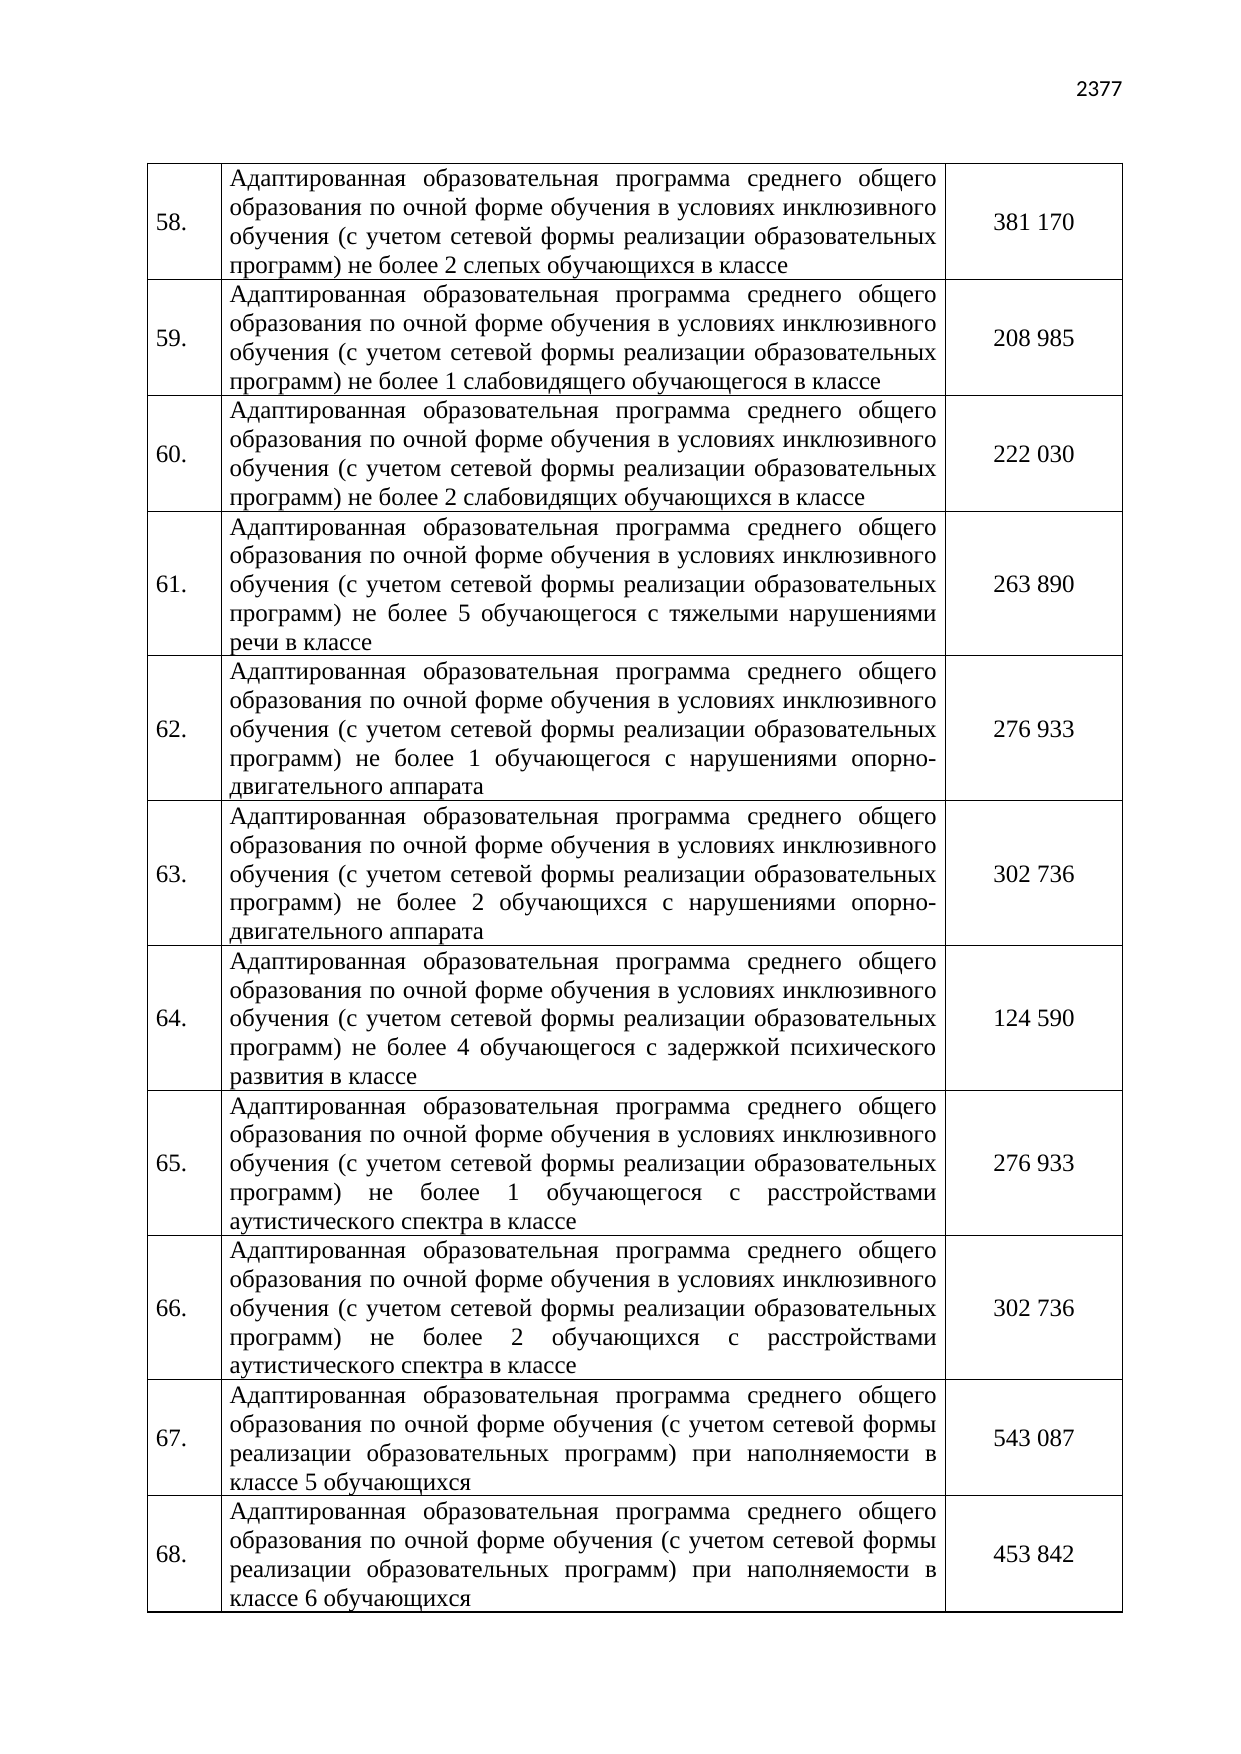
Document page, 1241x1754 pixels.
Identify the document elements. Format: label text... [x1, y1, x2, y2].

table_cell 302 736 [946, 801, 1122, 945]
table_cell 65. [148, 1091, 221, 1234]
table_cell 208 985 [946, 280, 1122, 394]
table_cell 124 590 [946, 946, 1122, 1090]
table_cell 64. [148, 946, 221, 1090]
table_cell Адаптированная образовательная программа среднего общего образования по очной форме обучения в условиях инклюзивного обучения (с учетом сетевой формы реализации образовательных программ) не более 2 обучающихся с нарушениями опорно-двигательного аппарата [222, 801, 945, 945]
table_cell Адаптированная образовательная программа среднего общего образования по очной форме обучения в условиях инклюзивного обучения (с учетом сетевой формы реализации образовательных программ) не более 2 слабовидящих обучающихся в классе [222, 396, 945, 511]
table_cell Адаптированная образовательная программа среднего общего образования по очной форме обучения в условиях инклюзивного обучения (с учетом сетевой формы реализации образовательных программ) не более 4 обучающегося с задержкой психического развития в классе [222, 946, 945, 1090]
table_cell Адаптированная образовательная программа среднего общего образования по очной форме обучения в условиях инклюзивного обучения (с учетом сетевой формы реализации образовательных программ) не более 1 обучающегося с расстройствами аутистического спектра в классе [222, 1091, 945, 1234]
table_cell 276 933 [946, 656, 1122, 800]
table_cell Адаптированная образовательная программа среднего общего образования по очной форме обучения в условиях инклюзивного обучения (с учетом сетевой формы реализации образовательных программ) не более 1 слабовидящего обучающегося в классе [222, 280, 945, 394]
table_cell Адаптированная образовательная программа среднего общего образования по очной форме обучения в условиях инклюзивного обучения (с учетом сетевой формы реализации образовательных программ) не более 1 обучающегося с нарушениями опорно-двигательного аппарата [222, 656, 945, 800]
table_cell 222 030 [946, 396, 1122, 511]
table_cell 276 933 [946, 1091, 1122, 1234]
table_cell Адаптированная образовательная программа среднего общего образования по очной форме обучения (с учетом сетевой формы реализации образовательных программ) при наполняемости в классе 5 обучающихся [222, 1380, 945, 1495]
table_cell 61. [148, 512, 221, 655]
table_cell 381 170 [946, 164, 1122, 278]
table_cell 68. [148, 1496, 221, 1611]
table_cell Адаптированная образовательная программа среднего общего образования по очной форме обучения (с учетом сетевой формы реализации образовательных программ) при наполняемости в классе 6 обучающихся [222, 1496, 945, 1611]
table_cell Адаптированная образовательная программа среднего общего образования по очной форме обучения в условиях инклюзивного обучения (с учетом сетевой формы реализации образовательных программ) не более 5 обучающегося с тяжелыми нарушениями речи в классе [222, 512, 945, 655]
table_cell Адаптированная образовательная программа среднего общего образования по очной форме обучения в условиях инклюзивного обучения (с учетом сетевой формы реализации образовательных программ) не более 2 обучающихся с расстройствами аутистического спектра в классе [222, 1236, 945, 1379]
table_cell 263 890 [946, 512, 1122, 655]
table_cell 62. [148, 656, 221, 800]
table_cell 453 842 [946, 1496, 1122, 1611]
table_cell 66. [148, 1236, 221, 1379]
table_cell Адаптированная образовательная программа среднего общего образования по очной форме обучения в условиях инклюзивного обучения (с учетом сетевой формы реализации образовательных программ) не более 2 слепых обучающихся в классе [222, 164, 945, 278]
table_cell 63. [148, 801, 221, 945]
table_cell 543 087 [946, 1380, 1122, 1495]
table_cell 59. [148, 280, 221, 394]
table_cell 67. [148, 1380, 221, 1495]
table_cell 58. [148, 164, 221, 278]
table_cell 60. [148, 396, 221, 511]
table_cell 302 736 [946, 1236, 1122, 1379]
